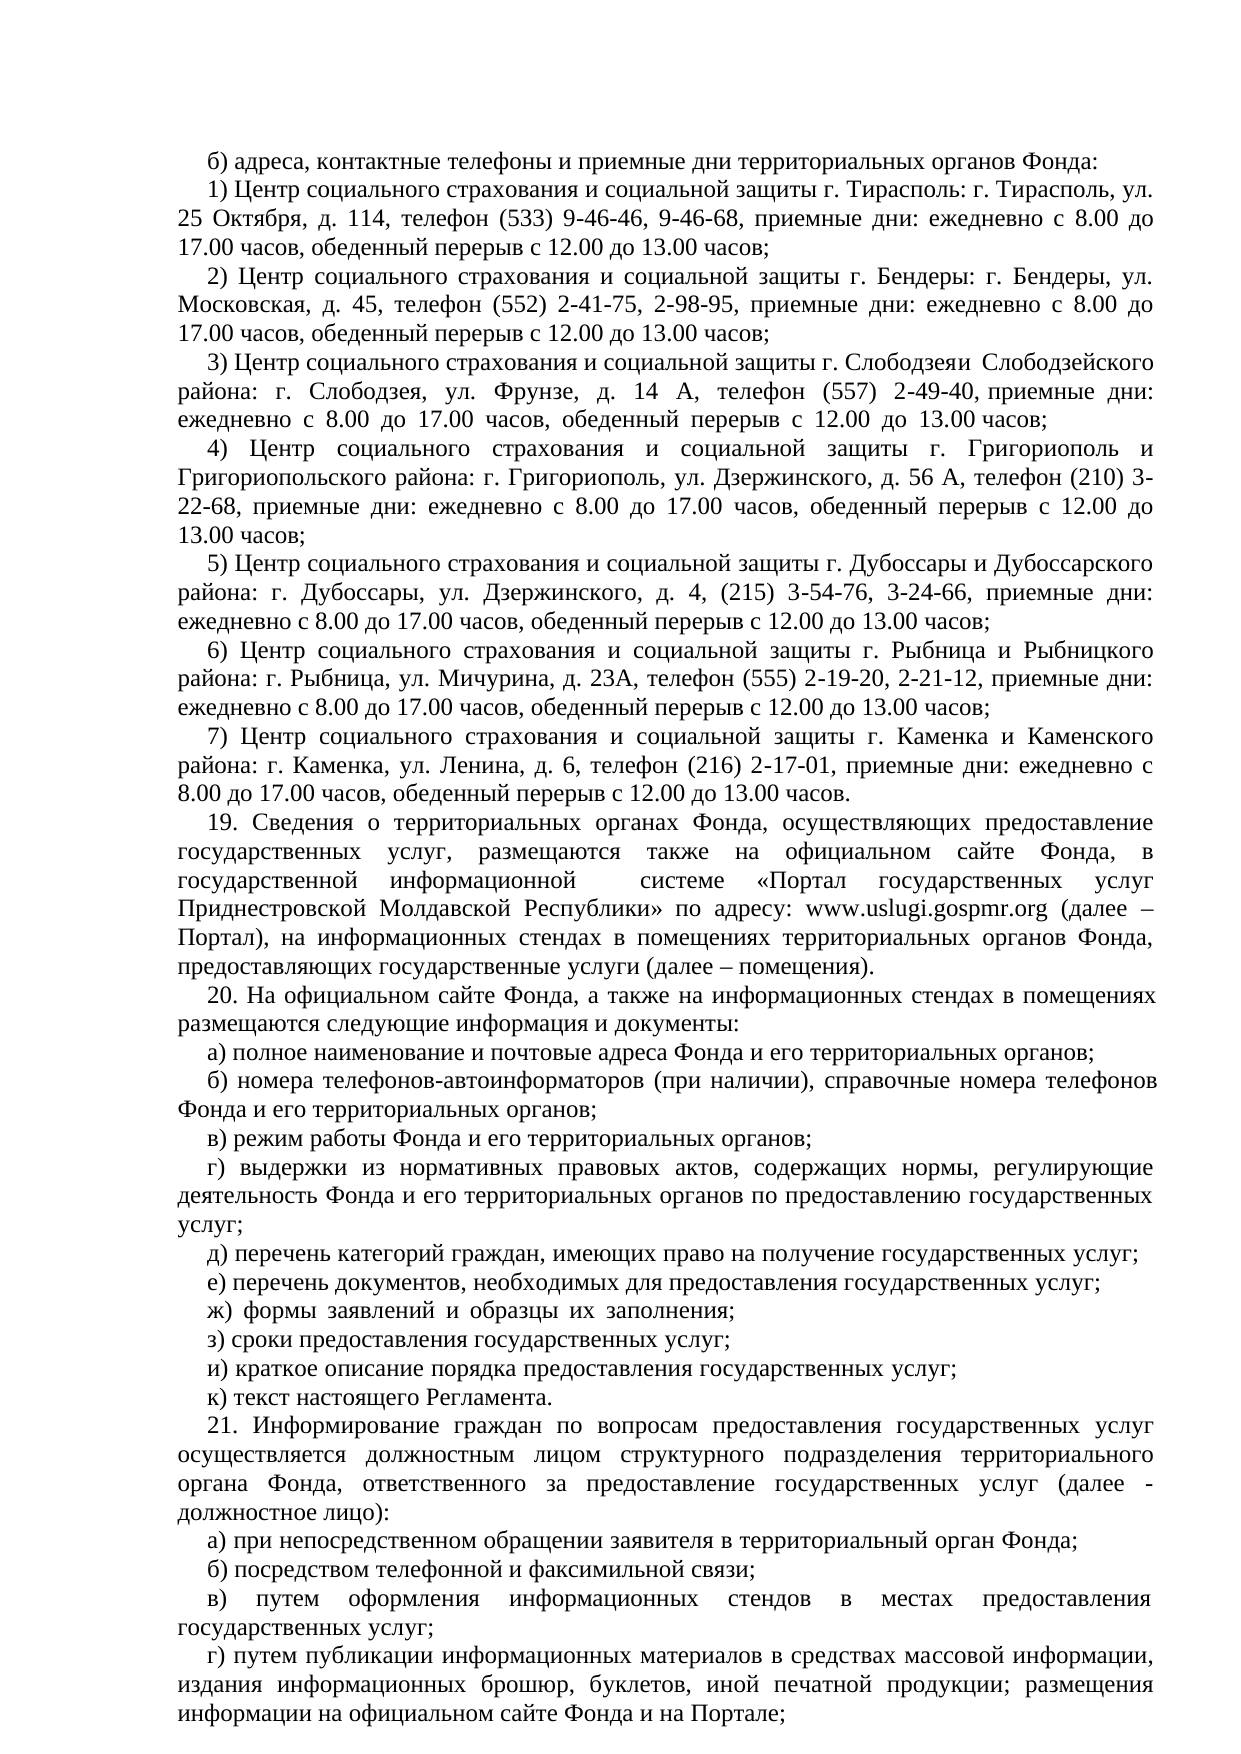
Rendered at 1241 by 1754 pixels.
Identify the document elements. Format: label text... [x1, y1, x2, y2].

text ж) формы заявлений и образцы их заполнения; з) сроки предоставления государственных услуг; [207, 1296, 735, 1353]
text 19. Сведения о территориальных органах Фонда, осуществляющих предоставление государственных услуг, размещаются также на официальном сайте Фонда, в государственной информационной системе «Портал государственных услуг Приднестровской Молдавской Республики» по адресу: www.uslugi.gospmr.org (далее – Портал), на информационных стендах в помещениях территориальных органов Фонда, предоставляющих государственные услуги (далее – помещения). [177, 807, 1154, 980]
text 4) Центр социального страхования и социальной защиты г. Григориополь и Григориопольского района: г. Григориополь, ул. Дзержинского, д. 56 А, телефон (210) 3-22-68, приемные дни: ежедневно с 8.00 до 17.00 часов, обеденный перерыв с 12.00 до 13.00 часов; [177, 433, 1154, 548]
text б) номера телефонов-автоинформаторов (при наличии), справочные номера телефонов Фонда и его территориальных органов; [177, 1066, 1157, 1123]
text в) режим работы Фонда и его территориальных органов; [207, 1123, 1154, 1152]
text 3) Центр социального страхования и социальной защиты г. Слободзея и Слободзейского района: г. Слободзея, ул. Фрунзе, д. 14 А, телефон (557) 2-49-40, приемные дни: ежедневно с 8.00 до 17.00 часов, обеденный перерыв с 12.00 до 13.00 часов; [177, 347, 1154, 433]
text 21. Информирование граждан по вопросам предоставления государственных услуг осуществляется должностным лицом структурного подразделения территориального органа Фонда, ответственного за предоставление государственных услуг (далее -должностное лицо): [177, 1411, 1154, 1526]
text 5) Центр социального страхования и социальной защиты г. Дубоссары и Дубоссарского района: г. Дубоссары, ул. Дзержинского, д. 4, (215) 3-54-76, 3-24-66, приемные дни: ежедневно с 8.00 до 17.00 часов, обеденный перерыв с 12.00 до 13.00 часов; [177, 548, 1154, 635]
text и) краткое описание порядка предоставления государственных услуг; к) текст настоящего Регламента. [207, 1353, 957, 1411]
text 6) Центр социального страхования и социальной защиты г. Рыбница и Рыбницкого района: г. Рыбница, ул. Мичурина, д. 23А, телефон (555) 2-19-20, 2-21-12, приемные дни: ежедневно с 8.00 до 17.00 часов, обеденный перерыв с 12.00 до 13.00 часов; [177, 635, 1154, 721]
text а) при непосредственном обращении заявителя в территориальный орган Фонда; б) посредством телефонной и факсимильной связи; [207, 1526, 1078, 1583]
text а) полное наименование и почтовые адреса Фонда и его территориальных органов; [207, 1037, 1154, 1066]
text б) адреса, контактные телефоны и приемные дни территориальных органов Фонда: [207, 146, 1154, 174]
text 7) Центр социального страхования и социальной защиты г. Каменка и Каменского района: г. Каменка, ул. Ленина, д. 6, телефон (216) 2-17-01, приемные дни: ежедневно с 8.00 до 17.00 часов, обеденный перерыв с 12.00 до 13.00 часов. [177, 721, 1153, 807]
text г) выдержки из нормативных правовых актов, содержащих нормы, регулирующие деятельность Фонда и его территориальных органов по предоставлению государственных услуг; [177, 1152, 1153, 1238]
text в) путем оформления информационных стендов в местах предоставления государственных услуг; [177, 1583, 1157, 1641]
text г) путем публикации информационных материалов в средствах массовой информации, издания информационных брошюр, буклетов, иной печатной продукции; размещения информации на официальном сайте Фонда и на Портале; [177, 1641, 1153, 1727]
text 20. На официальном сайте Фонда, а также на информационных стендах в помещениях размещаются следующие информация и документы: [177, 980, 1157, 1037]
text 2) Центр социального страхования и социальной защиты г. Бендеры: г. Бендеры, ул. Московская, д. 45, телефон (552) 2-41-75, 2-98-95, приемные дни: ежедневно с 8.00 до 17.00 часов, обеденный перерыв с 12.00 до 13.00 часов; [177, 261, 1153, 347]
text 1) Центр социального страхования и социальной защиты г. Тирасполь: г. Тирасполь, ул. 25 Октября, д. 114, телефон (533) 9-46-46, 9-46-68, приемные дни: ежедневно с 8.00 до 17.00 часов, обеденный перерыв с 12.00 до 13.00 часов; [177, 174, 1153, 261]
text д) перечень категорий граждан, имеющих право на получение государственных услуг; е) перечень документов, необходимых для предоставления государственных услуг; [207, 1238, 1139, 1296]
